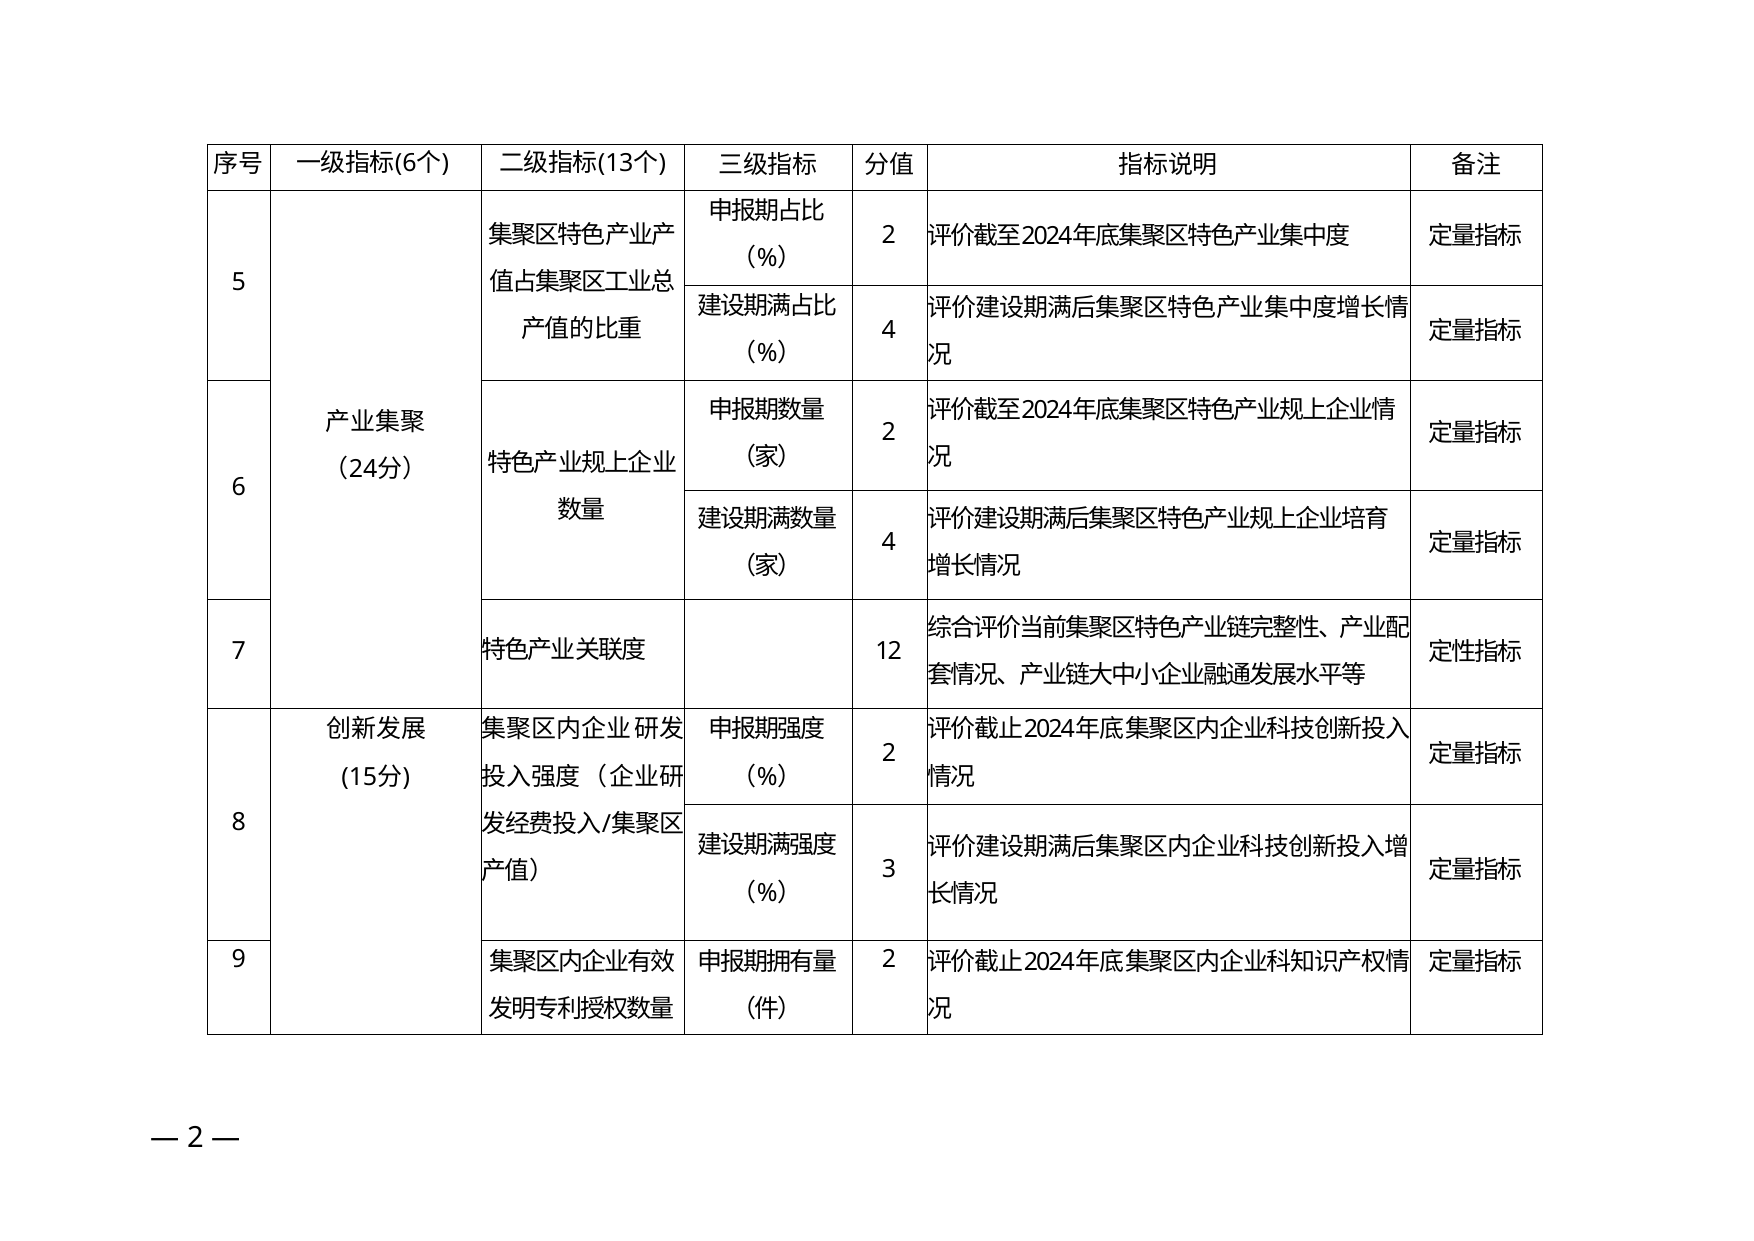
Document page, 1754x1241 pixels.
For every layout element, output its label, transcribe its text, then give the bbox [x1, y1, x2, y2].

table_cell 5 [208, 193, 270, 383]
table_cell 集聚区内企业有效发明专利授权数量 [481, 943, 684, 1038]
table_cell 集聚区特色产业产值占集聚区工业总产值的比重 [482, 193, 684, 383]
table_cell 12 [853, 602, 927, 710]
table_header 分值 [853, 145, 927, 192]
table_cell 评价建设期满后集聚区内企业科技创新投入增长情况 [928, 807, 1410, 942]
table_cell 6 [208, 384, 270, 601]
table_cell 申报期占比 （%） [685, 193, 852, 287]
table_cell 评价建设期满后集聚区特色产业集中度增长情况 [928, 288, 1410, 383]
table_cell 7 [208, 602, 270, 710]
table_cell 4 [853, 493, 927, 601]
table_cell 定量指标 [1411, 193, 1542, 287]
table_cell 产业集聚 （24分） [271, 193, 481, 710]
table_cell 评价截至2024年底集聚区特色产业集中度 [928, 193, 1410, 287]
table_cell 评价截止2024年底集聚区内企业科知识产权情况 [928, 943, 1410, 1038]
table_cell 申报期拥有量 （件） [685, 943, 852, 1038]
table_header 序号 [208, 145, 270, 192]
table_cell 8 [208, 711, 270, 942]
table_cell 2 [853, 193, 927, 287]
table_cell 9 [208, 943, 270, 1038]
table_cell 建设期满数量 （家） [685, 493, 852, 601]
table_cell 创新发展 (15分) [271, 711, 480, 1038]
table_header 三级指标 [685, 145, 852, 192]
table_cell 定量指标 [1411, 711, 1542, 806]
table_header 一级指标(6个) [271, 145, 481, 192]
table_cell 定量指标 [1411, 493, 1542, 601]
table_cell 2 [853, 711, 927, 806]
table_cell 定量指标 [1411, 288, 1542, 383]
table_cell 2 [853, 384, 927, 492]
table_cell 定量指标 [1411, 807, 1542, 942]
table_cell 综合评价当前集聚区特色产业链完整性、产业配套情况、产业链大中小企业融通发展水平等 [928, 602, 1410, 710]
table_cell 建设期满强度 （%） [685, 807, 852, 942]
table_cell 特色产业关联度 [482, 602, 684, 710]
table_cell 2 [853, 943, 927, 1038]
table_cell 定量指标 [1411, 943, 1542, 1038]
table_header 二级指标(13个) [482, 145, 684, 192]
table_cell 定性指标 [1411, 602, 1542, 710]
table_header 备注 [1411, 145, 1542, 192]
table_cell 4 [853, 288, 927, 383]
table_cell 特色产业规上企业数量 [482, 384, 684, 601]
table_cell 申报期数量 （家） [685, 384, 852, 492]
table_cell 3 [853, 807, 927, 942]
table_header 指标说明 [928, 145, 1410, 192]
table_cell 评价建设期满后集聚区特色产业规上企业培育增长情况 [928, 493, 1410, 601]
table_cell 建设期满占比 （%） [685, 288, 852, 383]
table_cell 定量指标 [1411, 384, 1542, 492]
table_cell 评价截至2024年底集聚区特色产业规上企业情况 [928, 384, 1410, 492]
table_cell 申报期强度 （%） [685, 711, 852, 806]
table_cell [685, 602, 852, 710]
table_cell 集聚区内企业研发投入强度（企业研发经费投入/集聚区产值） [481, 711, 684, 942]
table_cell 评价截止2024年底集聚区内企业科技创新投入情况 [928, 711, 1410, 806]
